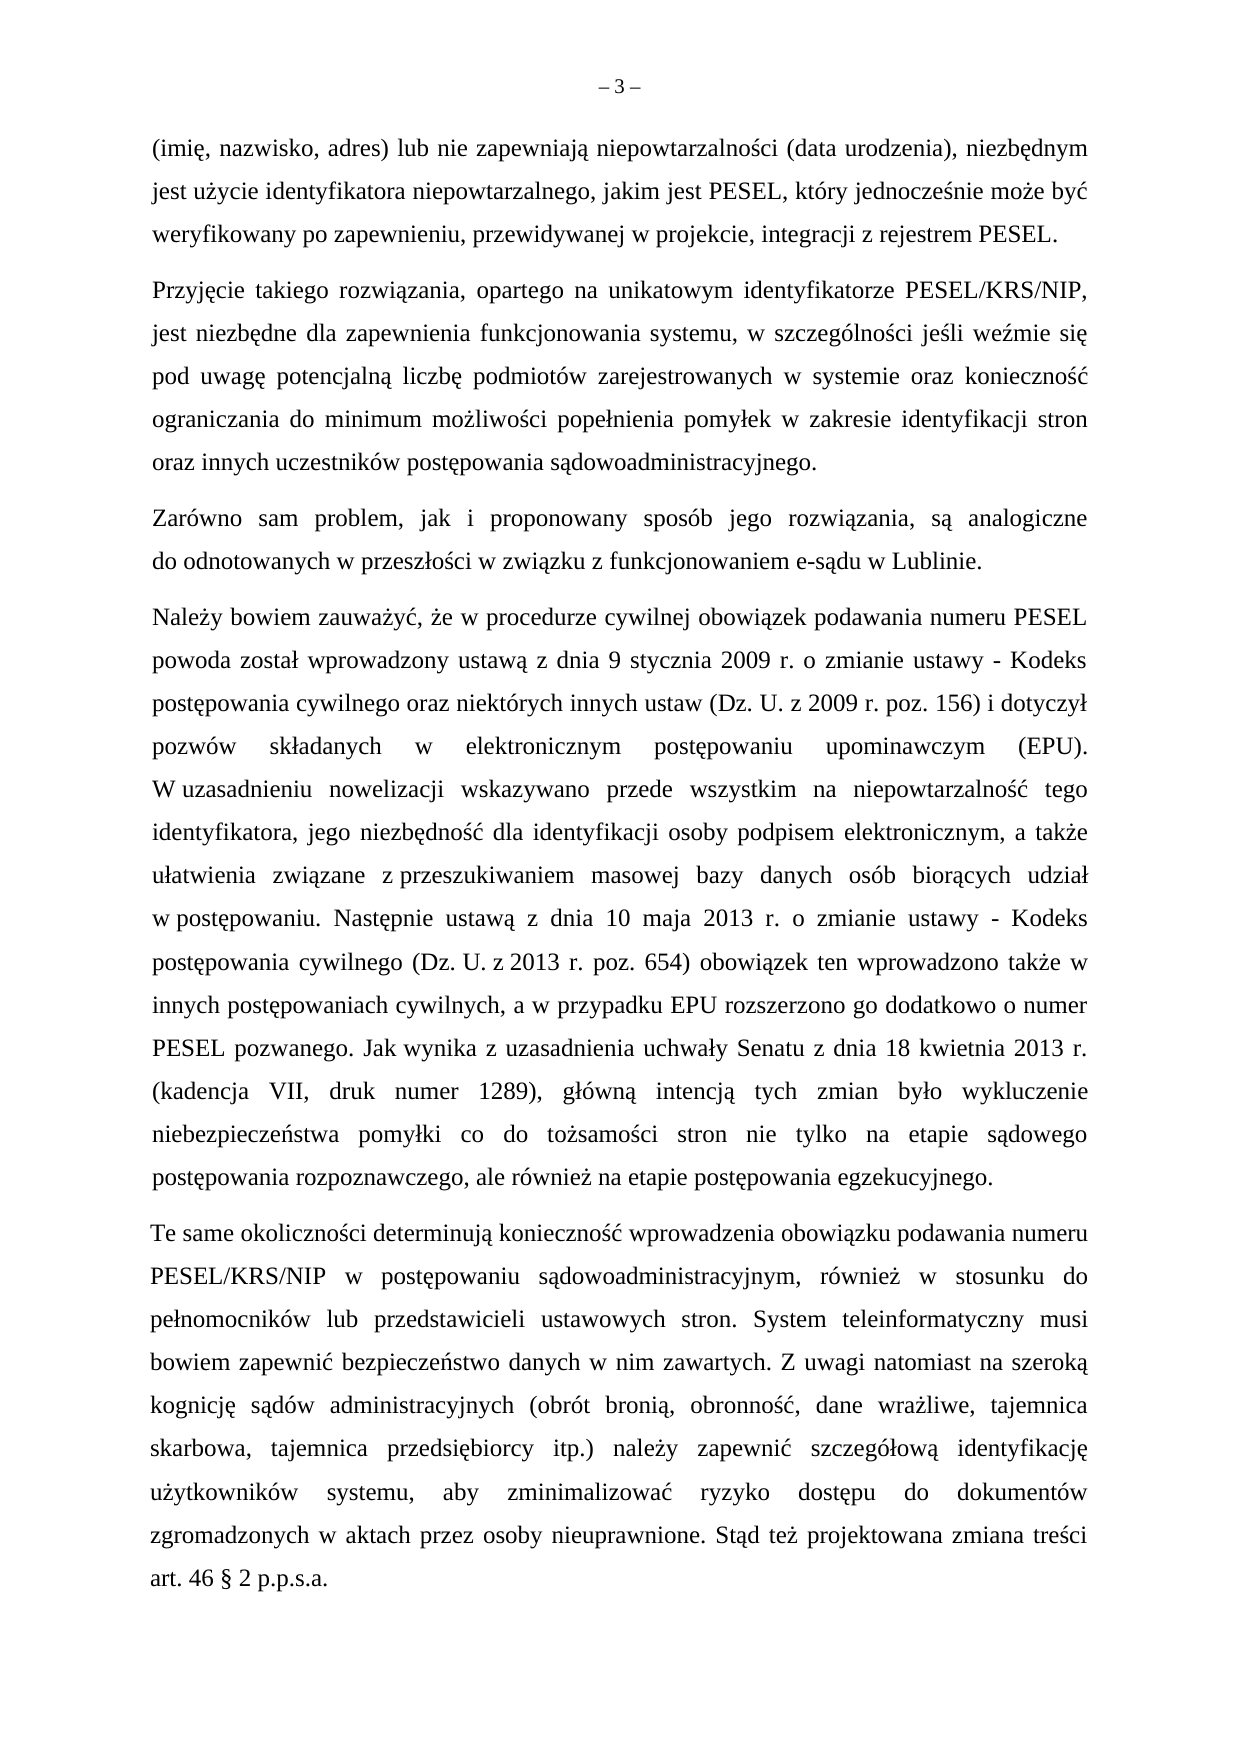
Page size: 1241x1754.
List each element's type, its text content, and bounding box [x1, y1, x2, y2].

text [152, 133, 1089, 248]
text Te same okoliczności determinują konieczność wprowadzenia obowiązku podawania numeru PESEL/KRS/NIP w postępowaniu sądowoadministracyjnym, również w stosunku do pełnomocników lub przedstawicieli ustawowych stron. System teleinformatyczny musi bowiem zapewnić bezpieczeństwo danych w nim zawartych. Z uwagi natomiast na szeroką kognicję sądów administracyjnych (obrót bronią, obronność, dane wrażliwe, tajemnica skarbowa, tajemnica przedsiębiorcy itp.) należy zapewnić szczegółową identyfikację użytkowników systemu, aby zminimalizować ryzyko dostępu do dokumentów zgromadzonych w aktach przez osoby nieuprawnione. Stąd też projektowana zmiana treści art. 46 § 2 p.p.s.a. [150, 1218, 1089, 1592]
text Zarówno sam problem, jak i proponowany sposób jego rozwiązania, są analogiczne do odnotowanych w przeszłości w związku z funkcjonowaniem e-sądu w Lublinie. [152, 503, 1089, 575]
text Należy bowiem zauważyć, że w procedurze cywilnej obowiązek podawania numeru PESEL powoda został wprowadzony ustawą z dnia 9 stycznia 2009 r. o zmianie ustawy - Kodeks postępowania cywilnego oraz niektórych innych ustaw (Dz. U. z 2009 r. poz. 156) i dotyczył pozwów składanych w elektronicznym postępowaniu upominawczym (EPU). W uzasadnieniu nowelizacji wskazywano przede wszystkim na niepowtarzalność tego identyfikatora, jego niezbędność dla identyfikacji osoby podpisem elektronicznym, a także ułatwienia związane z przeszukiwaniem masowej bazy danych osób biorących udział w postępowaniu. Następnie ustawą z dnia 10 maja 2013 r. o zmianie ustawy - Kodeks postępowania cywilnego (Dz. U. z 2013 r. poz. 654) obowiązek ten wprowadzono także w innych postępowaniach cywilnych, a w przypadku EPU rozszerzono go dodatkowo o numer PESEL pozwanego. Jak wynika z uzasadnienia uchwały Senatu z dnia 18 kwietnia 2013 r. (kadencja VII, druk numer 1289), główną intencją tych zmian było wykluczenie niebezpieczeństwa pomyłki co do tożsamości stron nie tylko na etapie sądowego postępowania rozpoznawczego, ale również na etapie postępowania egzekucyjnego. [152, 602, 1089, 1191]
text Przyjęcie takiego rozwiązania, opartego na unikatowym identyfikatorze PESEL/KRS/NIP, jest niezbędne dla zapewnienia funkcjonowania systemu, w szczególności jeśli weźmie się pod uwagę potencjalną liczbę podmiotów zarejestrowanych w systemie oraz konieczność ograniczania do minimum możliwości popełnienia pomyłek w zakresie identyfikacji stron oraz innych uczestników postępowania sądowoadministracyjnego. [152, 275, 1089, 476]
